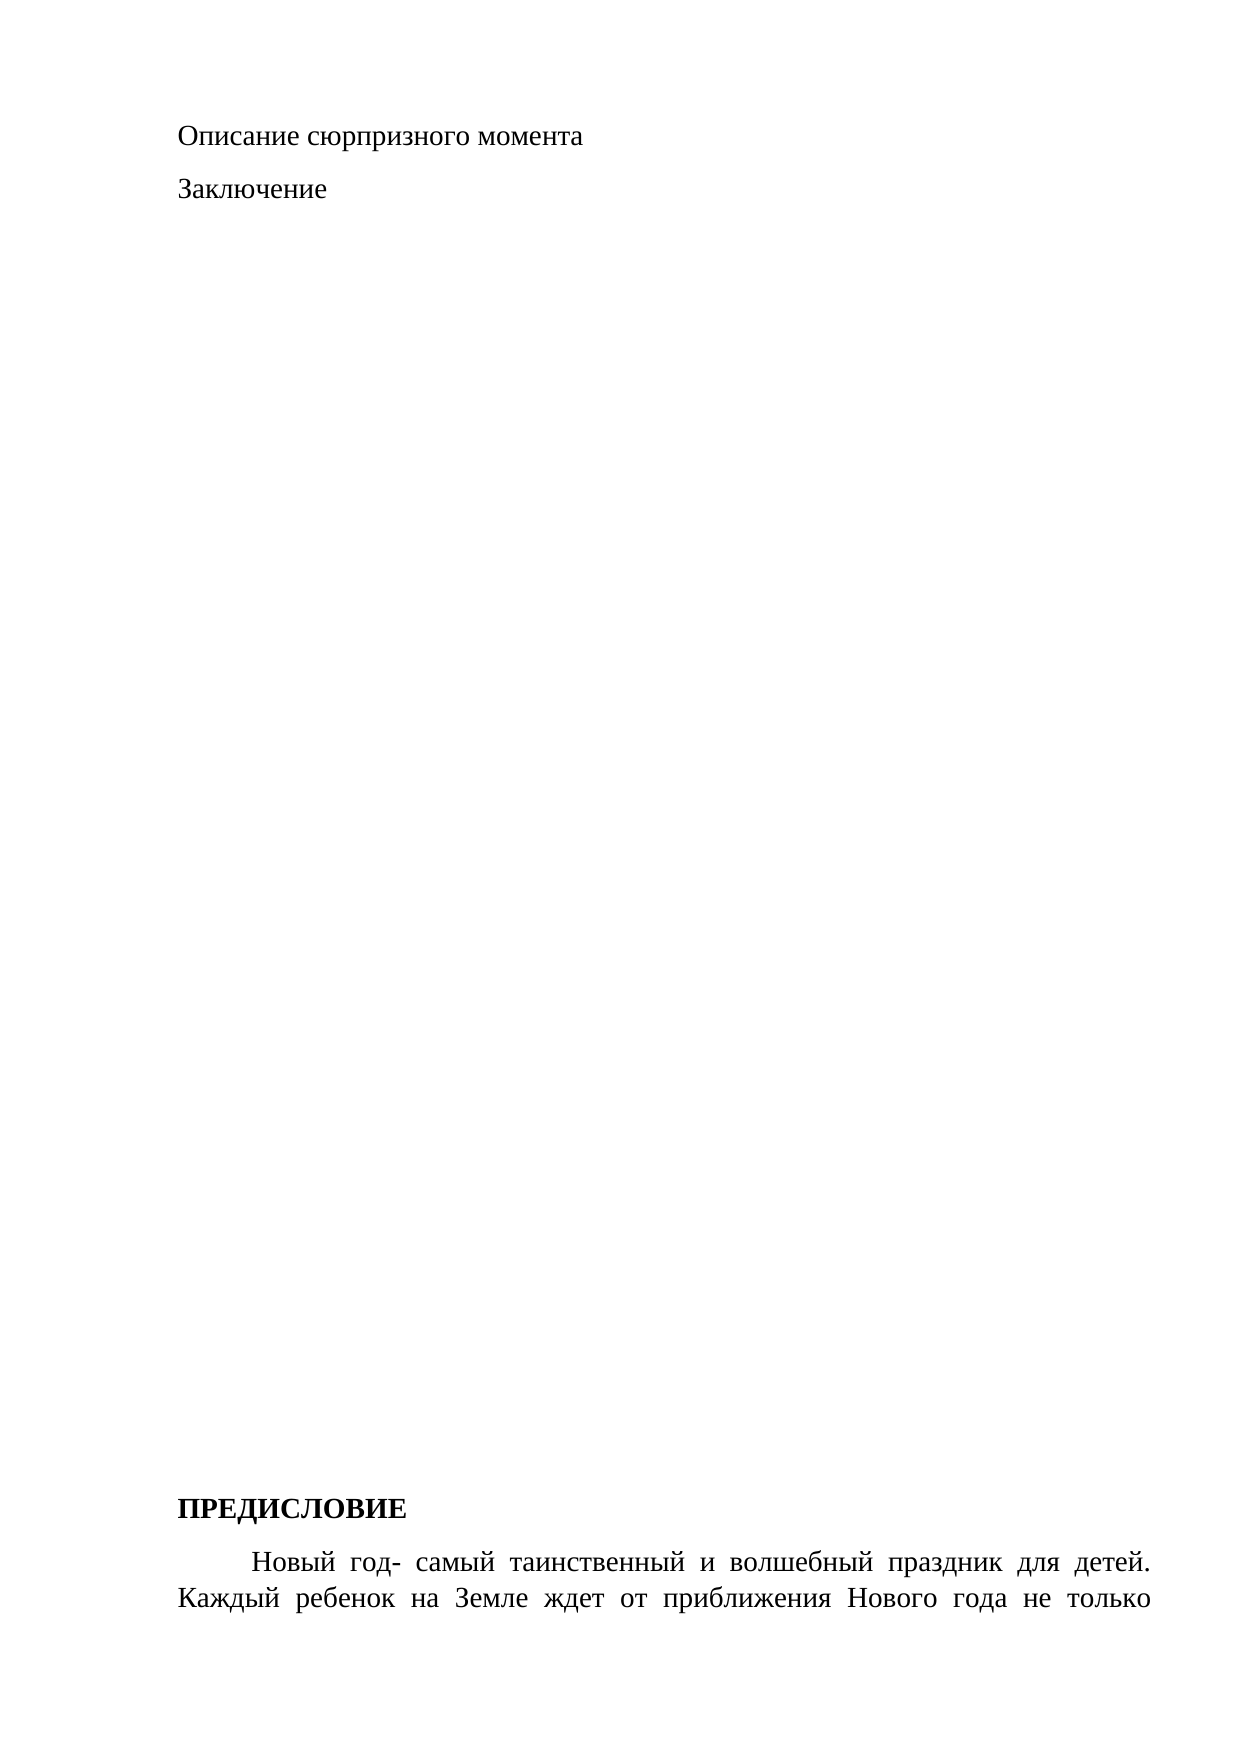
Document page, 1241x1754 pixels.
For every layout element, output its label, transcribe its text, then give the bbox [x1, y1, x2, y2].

text Описание сюрпризного момента [177, 118, 1152, 152]
text ПРЕДИСЛОВИЕ [177, 1491, 1152, 1525]
text Заключение [177, 171, 1152, 204]
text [177, 1544, 1152, 1614]
